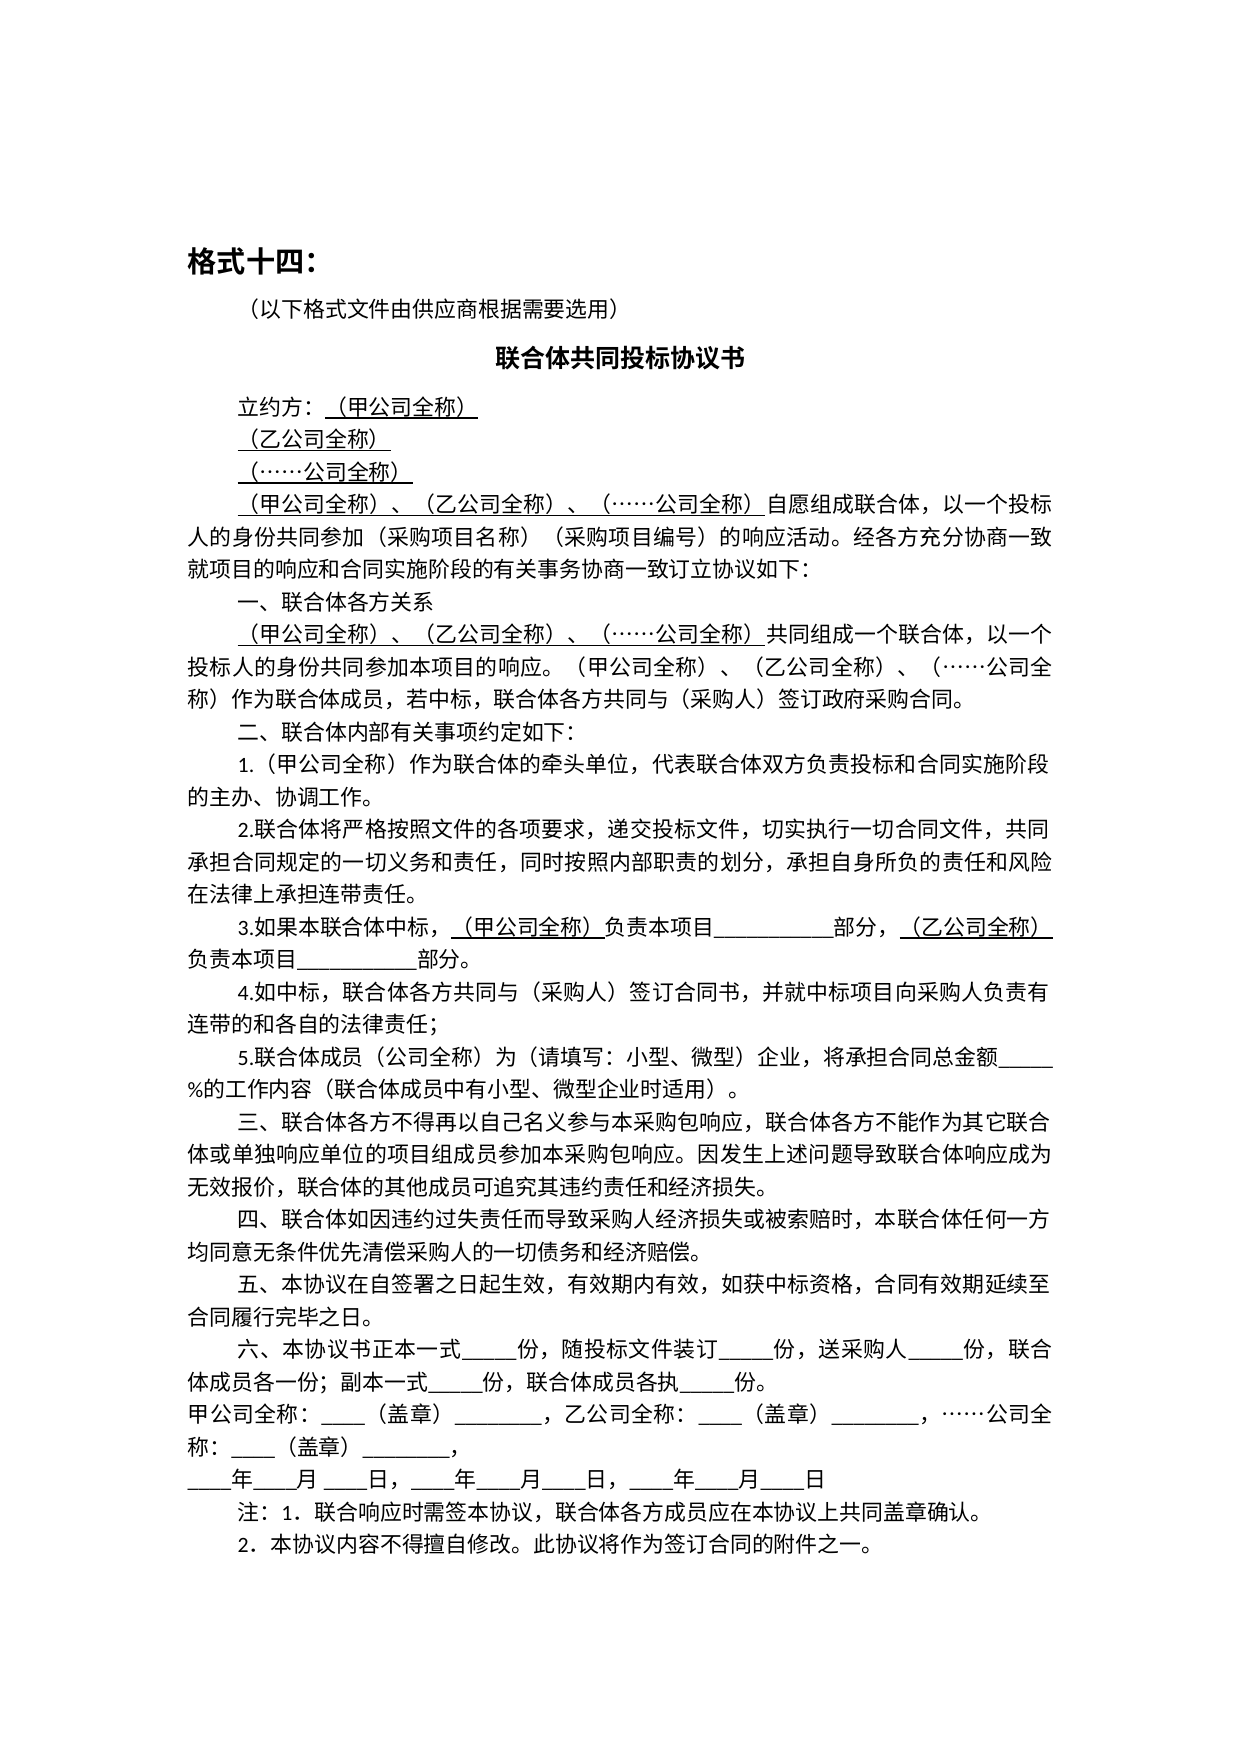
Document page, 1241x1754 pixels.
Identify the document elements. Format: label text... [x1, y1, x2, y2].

text 2．本协议内容不得擅自修改。此协议将作为签订合同的附件之一。 [187, 1527, 1053, 1559]
text 3.如果本联合体中标，（甲公司全称）负责本项目___________部分，（乙公司全称）负责本项目___________部分。 [187, 909, 1053, 974]
text （甲公司全称）、（乙公司全称）、（……公司全称）共同组成一个联合体，以一个投标人的身份共同参加本项目的响应。（甲公司全称）、（乙公司全称）、（……公司全称）作为联合体成员，若中标，联合体各方共同与（采购人）签订政府采购合同。 [187, 617, 1053, 714]
text 一、联合体各方关系 [187, 584, 1053, 617]
text 5.联合体成员（公司全称）为（请填写：小型、微型）企业，将承担合同总金额_____%的工作内容（联合体成员中有小型、微型企业时适用）。 [187, 1039, 1053, 1104]
text 二、联合体内部有关事项约定如下： [187, 714, 1053, 747]
text 2.联合体将严格按照文件的各项要求，递交投标文件，切实执行一切合同文件，共同承担合同规定的一切义务和责任，同时按照内部职责的划分，承担自身所负的责任和风险，在法律上承担连带责任。 [187, 812, 1053, 909]
text 三、联合体各方不得再以自己名义参与本采购包响应，联合体各方不能作为其它联合体或单独响应单位的项目组成员参加本采购包响应。因发生上述问题导致联合体响应成为无效报价，联合体的其他成员可追究其违约责任和经济损失。 [187, 1104, 1053, 1202]
text 1.（甲公司全称）作为联合体的牵头单位，代表联合体双方负责投标和合同实施阶段的主办、协调工作。 [187, 747, 1053, 812]
text 四、联合体如因违约过失责任而导致采购人经济损失或被索赔时，本联合体任何一方均同意无条件优先清偿采购人的一切债务和经济赔偿。 [187, 1202, 1053, 1267]
text 六、本协议书正本一式_____份，随投标文件装订_____份，送采购人_____份，联合体成员各一份；副本一式_____份，联合体成员各执_____份。 [187, 1332, 1053, 1397]
text （……公司全称） [187, 454, 1053, 487]
text ____年____月 ____日，____年____月____日，____年____月____日 [187, 1462, 1053, 1494]
text 立约方：（甲公司全称） [187, 389, 1053, 422]
text （甲公司全称）、（乙公司全称）、（……公司全称）自愿组成联合体，以一个投标人的身份共同参加（采购项目名称）（采购项目编号）的响应活动。经各方充分协商一致，就项目的响应和合同实施阶段的有关事务协商一致订立协议如下： [187, 487, 1053, 584]
text （以下格式文件由供应商根据需要选用） [187, 292, 1053, 324]
text 注：1．联合响应时需签本协议，联合体各方成员应在本协议上共同盖章确认。 [187, 1494, 1053, 1527]
text 格式十四： [187, 227, 1053, 292]
text 4.如中标，联合体各方共同与（采购人）签订合同书，并就中标项目向采购人负责有连带的和各自的法律责任； [187, 974, 1053, 1039]
text 联合体共同投标协议书 [187, 324, 1053, 389]
text 五、本协议在自签署之日起生效，有效期内有效，如获中标资格，合同有效期延续至合同履行完毕之日。 [187, 1267, 1053, 1332]
text （乙公司全称） [187, 422, 1053, 454]
text 甲公司全称：____（盖章）________，乙公司全称：____（盖章）________，……公司全称：____（盖章）________， [187, 1397, 1053, 1462]
